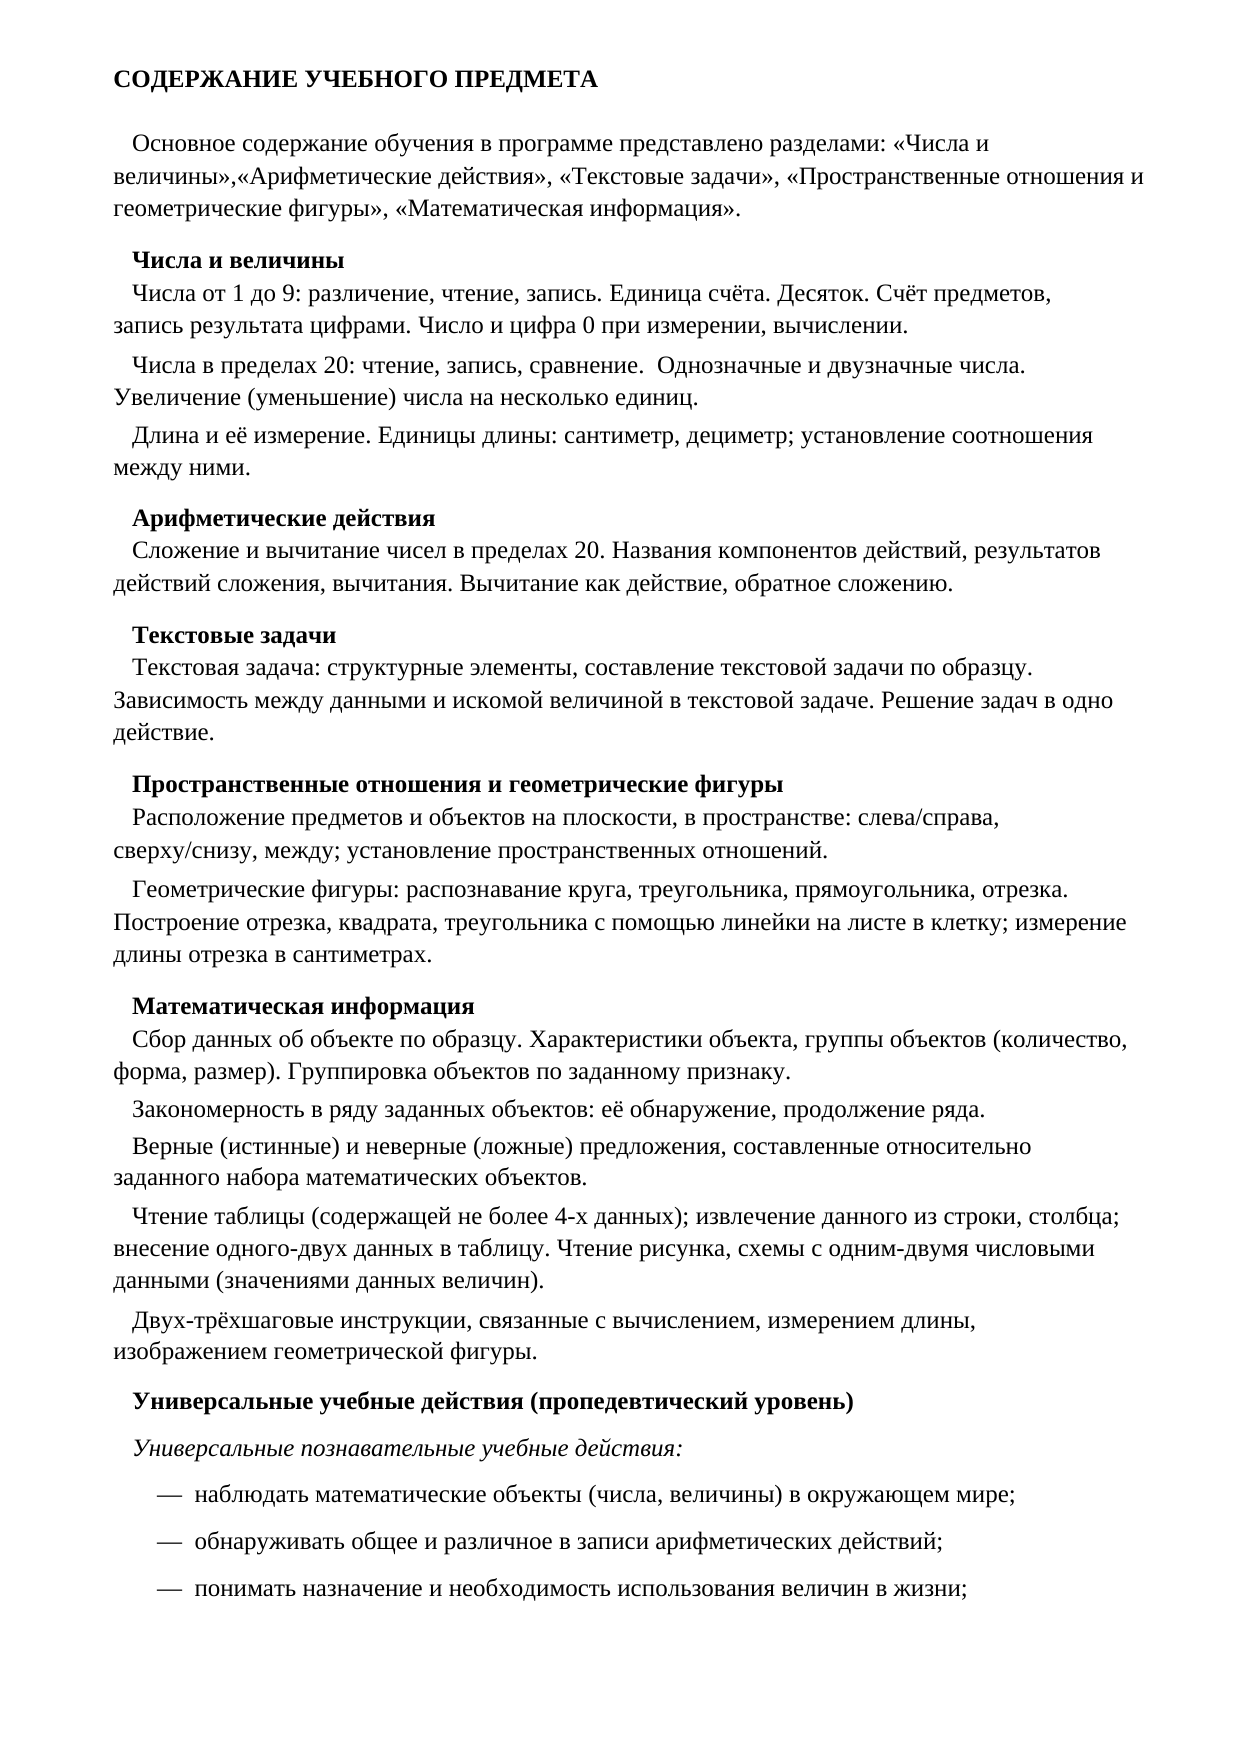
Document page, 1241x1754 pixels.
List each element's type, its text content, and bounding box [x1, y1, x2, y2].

text Числа и величины Числа от 1 до 9: различение, чтение, запись. Единица счёта. Десяток. Счёт предметов, запись результата цифрами. Число и цифра 0 при измерении, вычислении. [113, 246, 1089, 339]
text — обнаруживать общее и различное в записи арифметических действий; [157, 1527, 1164, 1555]
text Универсальные познавательные учебные действия: [132, 1434, 1164, 1462]
text Верные (истинные) и неверные (ложные) предложения, составленные относительно заданного набора математических объектов. [113, 1131, 1104, 1191]
text СОДЕРЖАНИЕ УЧЕБНОГО ПРЕДМЕТА [113, 65, 1164, 92]
text Числа в пределах 20: чтение, запись, сравнение. Однозначные и двузначные числа. Увеличение (уменьшение) числа на несколько единиц. [113, 350, 1119, 410]
text Арифметические действия Сложение и вычитание чисел в пределах 20. Названия компонентов действий, результатов действий сложения, вычитания. Вычитание как действие, обратное сложению. [113, 503, 1164, 596]
text Закономерность в ряду заданных объектов: её обнаружение, продолжение ряда. [132, 1096, 1164, 1123]
text Чтение таблицы (содержащей не более 4-х данных); извлечение данного из строки, столбца; внесение одного-двух данных в таблицу. Чтение рисунка, схемы с одним-двумя числовыми данными (значениями данных величин). [113, 1201, 1149, 1294]
text Двух-трёхшаговые инструкции, связанные с вычислением, измерением длины, изображением геометрической фигуры. [113, 1305, 1089, 1365]
text Математическая информация Сбор данных об объекте по образцу. Характеристики объекта, группы объектов (количество, форма, размер). Группировка объектов по заданному признаку. [113, 991, 1164, 1085]
text Геометрические фигуры: распознавание круга, треугольника, прямоугольника, отрезка. Построение отрезка, квадрата, треугольника с помощью линейки на листе в клетку; измерение длины отрезка в сантиметрах. [113, 874, 1164, 968]
text — наблюдать математические объекты (числа, величины) в окружающем мире; [157, 1480, 1164, 1508]
text Универсальные учебные действия (пропедевтический уровень) [132, 1387, 1164, 1415]
text Текстовые задачи Текстовая задача: структурные элементы, составление текстовой задачи по образцу. Зависимость между данными и искомой величиной в текстовой задаче. Решение задач в одно действие. [113, 620, 1134, 746]
text Длина и её измерение. Единицы длины: сантиметр, дециметр; установление соотношения между ними. [113, 420, 1119, 480]
text — понимать назначение и необходимость использования величин в жизни; [157, 1574, 1164, 1602]
text Основное содержание обучения в программе представлено разделами: «Числа и величины»,«Арифметические действия», «Текстовые задачи», «Пространственные отношения и геометрические фигуры», «Математическая информация». [113, 128, 1149, 222]
text Пространственные отношения и геометрические фигуры Расположение предметов и объектов на плоскости, в пространстве: слева/справа, сверху/снизу, между; установление пространственных отношений. [113, 769, 1104, 863]
